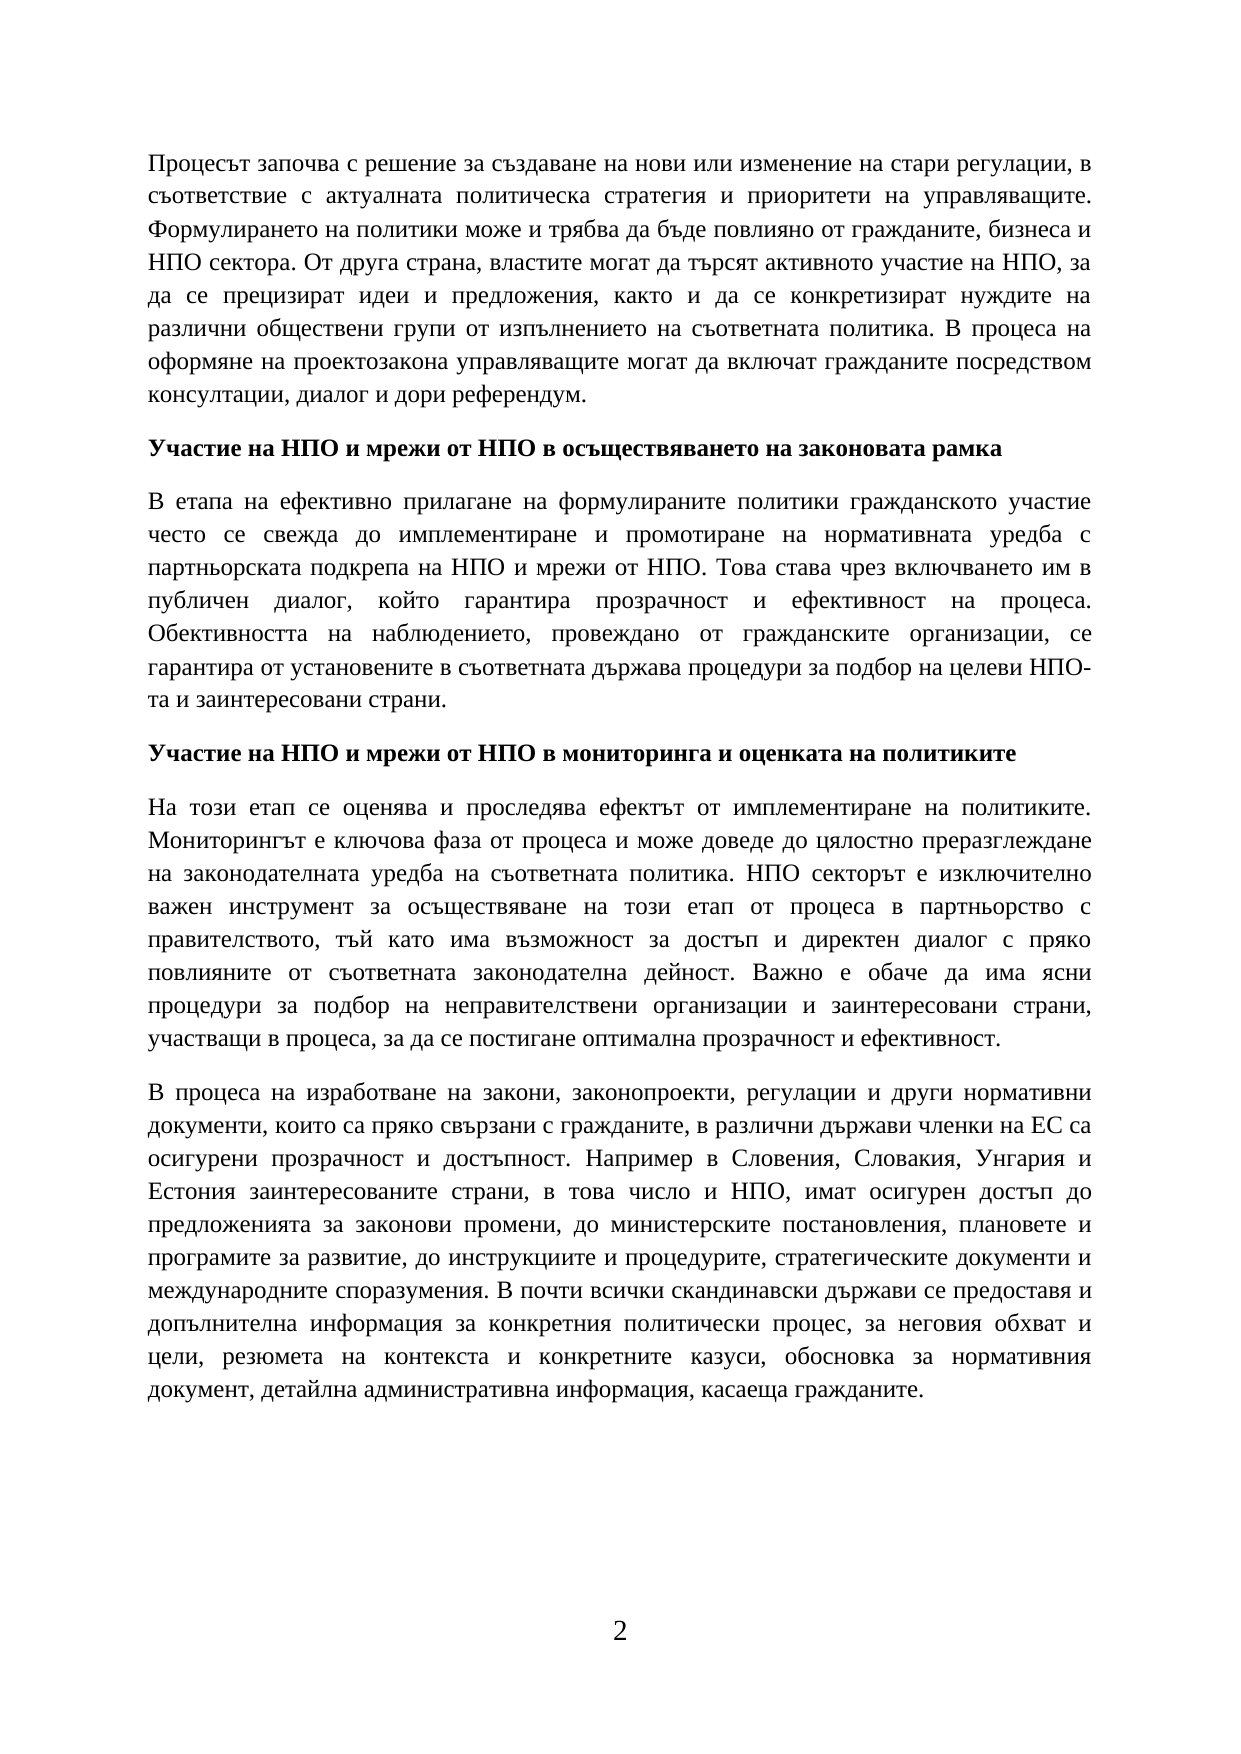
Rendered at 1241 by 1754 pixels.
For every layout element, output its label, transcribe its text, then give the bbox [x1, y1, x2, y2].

text В етапа на ефективно прилагане на формулираните политики гражданското участие често се свежда до имплементиране и промотиране на нормативната уредба с партньорската подкрепа на НПО и мрежи от НПО. Това става чрез включването им в публичен диалог, който гарантира прозрачност и ефективност на процеса. Обективността на наблюдението, провеждано от гражданските организации, се гарантира от установените в съответната държава процедури за подбор на целеви НПО-та и заинтересовани страни. [148, 486, 1093, 713]
text Процесът започва с решение за създаване на нови или изменение на стари регулации, в съответствие с актуалната политическа стратегия и приоритети на управляващите. Формулирането на политики може и трябва да бъде повлияно от гражданите, бизнеса и НПО сектора. От друга страна, властите могат да търсят активното участие на НПО, за да се прецизират идеи и предложения, както и да се конкретизират нуждите на различни обществени групи от изпълнението на съответната политика. В процеса на оформяне на проектозакона управляващите могат да включат гражданите посредством консултации, диалог и дори референдум. [148, 148, 1093, 407]
text На този етап се оценява и проследява ефектът от имплементиране на политиките. Мониторингът е ключова фаза от процеса и може доведе до цялостно преразглеждане на законодателната уредба на съответната политика. НПО секторът е изключително важен инструмент за осъществяване на този етап от процеса в партньорство с правителството, тъй като има възможност за достъп и директен диалог с пряко повлияните от съответната законодателна дейност. Важно е обаче да има ясни процедури за подбор на неправителствени организации и заинтересовани страни, участващи в процеса, за да се постигане оптимална прозрачност и ефективност. [148, 792, 1093, 1052]
text Участие на НПО и мрежи от НПО в осъществяването на законовата рамка [148, 433, 1093, 461]
text Участие на НПО и мрежи от НПО в мониторинга и оценката на политиките [148, 738, 1093, 767]
text В процеса на изработване на закони, законопроекти, регулации и други нормативни документи, които са пряко свързани с гражданите, в различни държави членки на ЕС са осигурени прозрачност и достъпност. Например в Словения, Словакия, Унгария и Естония заинтересованите страни, в това число и НПО, имат осигурен достъп до предложенията за законови промени, до министерските постановления, плановете и програмите за развитие, до инструкциите и процедурите, стратегическите документи и международните споразумения. В почти всички скандинавски държави се предоставя и допълнителна информация за конкретния политически процес, за неговия обхват и цели, резюмета на контекста и конкретните казуси, обосновка за нормативния документ, детайлна административна информация, касаеща гражданите. [148, 1077, 1093, 1403]
